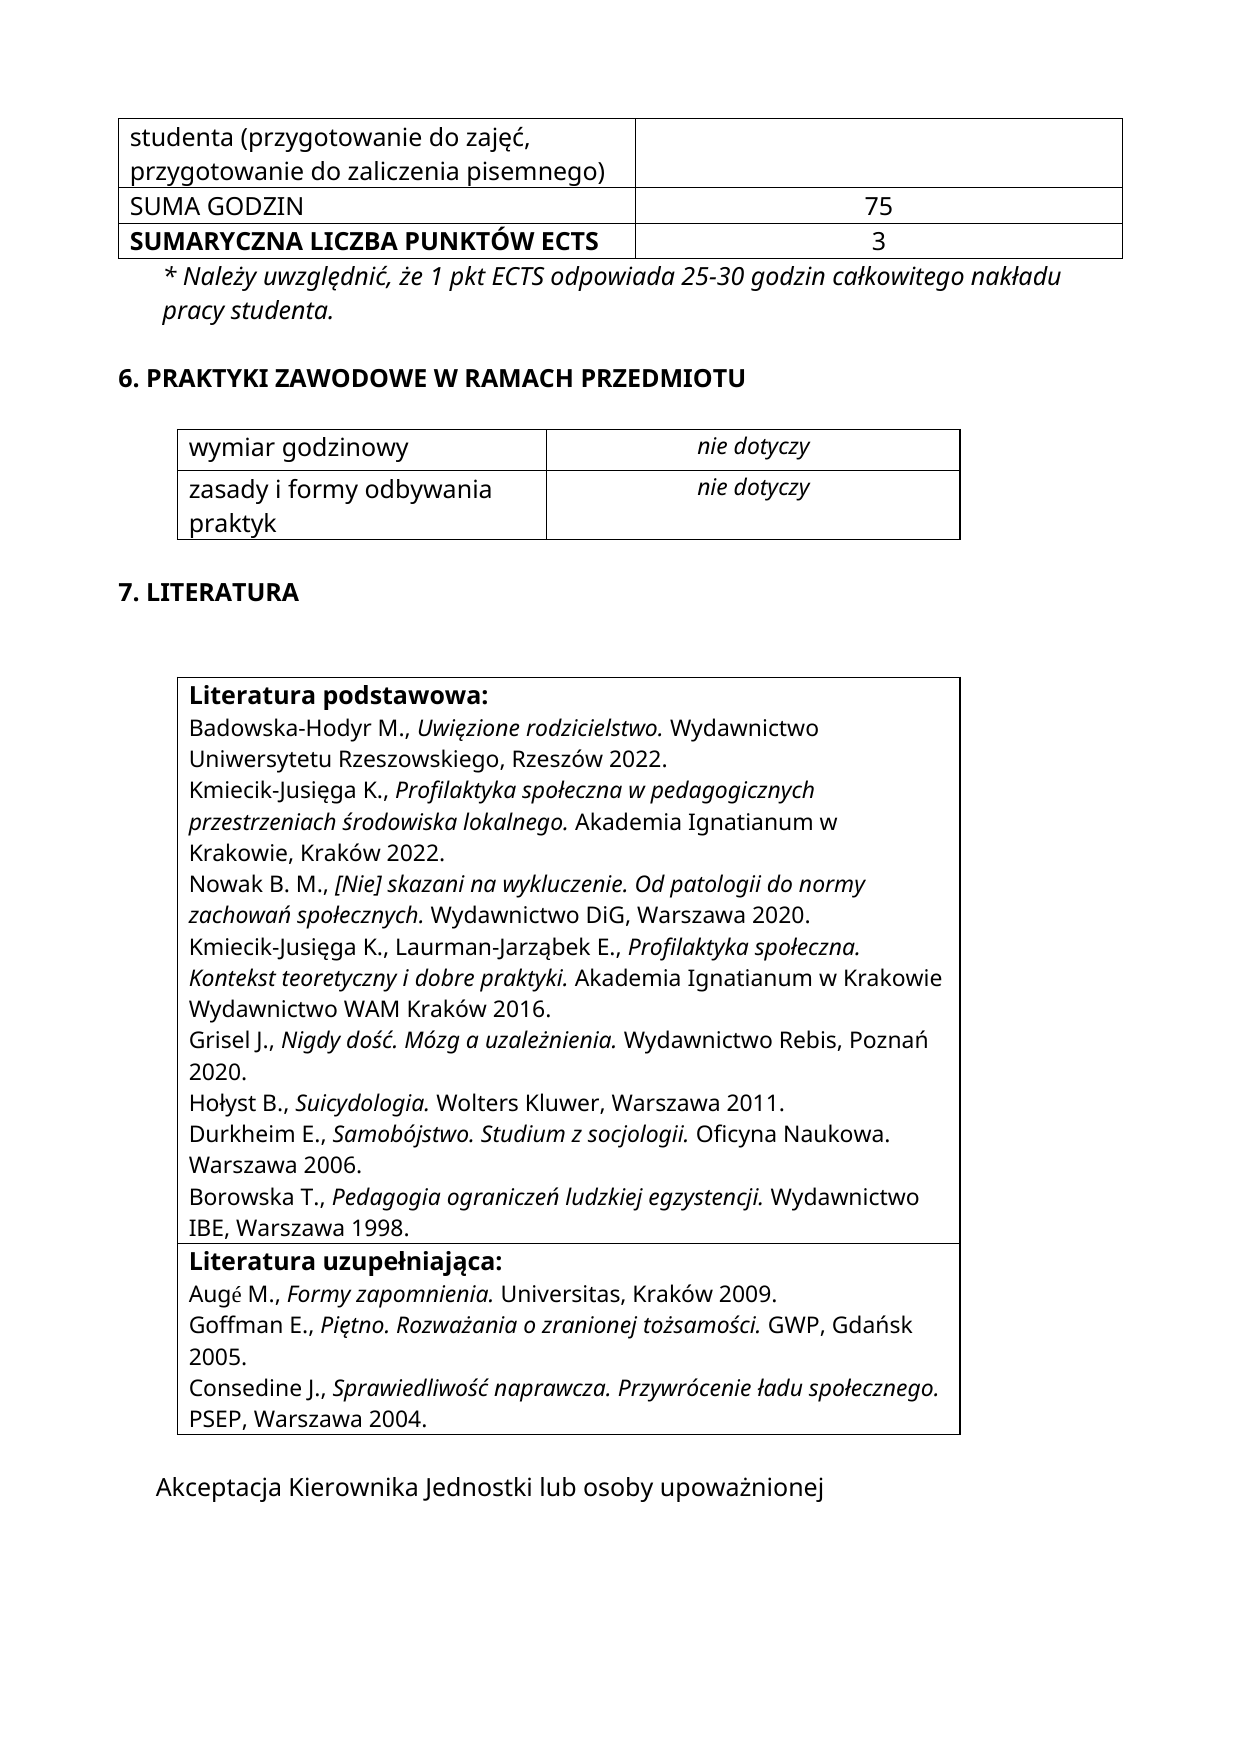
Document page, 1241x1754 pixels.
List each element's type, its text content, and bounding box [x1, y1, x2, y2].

text * Należy uwzględnić, że 1 pkt ECTS odpowiada 25-30 godzin całkowitego nakładu pracy studenta. [162, 259, 1122, 327]
table_header Literatura podstawowa: Badowska-Hodyr M., Uwięzione rodzicielstwo. Wydawnictwo Uniwersytetu Rzeszowskiego, Rzeszów 2022. Kmiecik-Jusięga K., Profilaktyka społeczna w pedagogicznych przestrzeniach środowiska lokalnego. Akademia Ignatianum w Krakowie, Kraków 2022. Nowak B. M., [Nie] skazani na wykluczenie. Od patologii do normy zachowań społecznych. Wydawnictwo DiG, Warszawa 2020. Kmiecik-Jusięga K., Laurman-Jarząbek E., Profilaktyka społeczna. Kontekst teoretyczny i dobre praktyki. Akademia Ignatianum w Krakowie Wydawnictwo WAM Kraków 2016. Grisel J., Nigdy dość. Mózg a uzależnienia. Wydawnictwo Rebis, Poznań 2020. Hołyst B., Suicydologia. Wolters Kluwer, Warszawa 2011. Durkheim E., Samobójstwo. Studium z socjologii. Oficyna Naukowa. Warszawa 2006. Borowska T., Pedagogia ograniczeń ludzkiej egzystencji. Wydawnictwo IBE, Warszawa 1998. [178, 678, 959, 1243]
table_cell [119, 119, 635, 187]
table_cell nie dotyczy [547, 471, 959, 539]
table_cell 40 [636, 119, 1122, 187]
table_header wymiar godzinowy [178, 430, 546, 470]
table_cell SUMA GODZIN [119, 188, 635, 222]
table_cell SUMARYCZNA LICZBA PUNKTÓW ECTS [119, 224, 635, 257]
table_cell 75 [636, 188, 1122, 222]
text 7. LITERATURA [118, 574, 1122, 608]
table_cell 3 [636, 224, 1122, 257]
table_cell zasady i formy odbywania praktyk [178, 471, 546, 539]
table_header nie dotyczy [547, 430, 959, 470]
text 6. PRAKTYKI ZAWODOWE W RAMACH PRZEDMIOTU [118, 361, 1122, 395]
table_cell Literatura uzupełniająca: Augé M., Formy zapomnienia. Universitas, Kraków 2009. Goffman E., Piętno. Rozważania o zranionej tożsamości. GWP, Gdańsk 2005. Consedine J., Sprawiedliwość naprawcza. Przywrócenie ładu społecznego. PSEP, Warszawa 2004. [178, 1244, 959, 1434]
text Akceptacja Kierownika Jednostki lub osoby upoważnionej [156, 1469, 1122, 1503]
